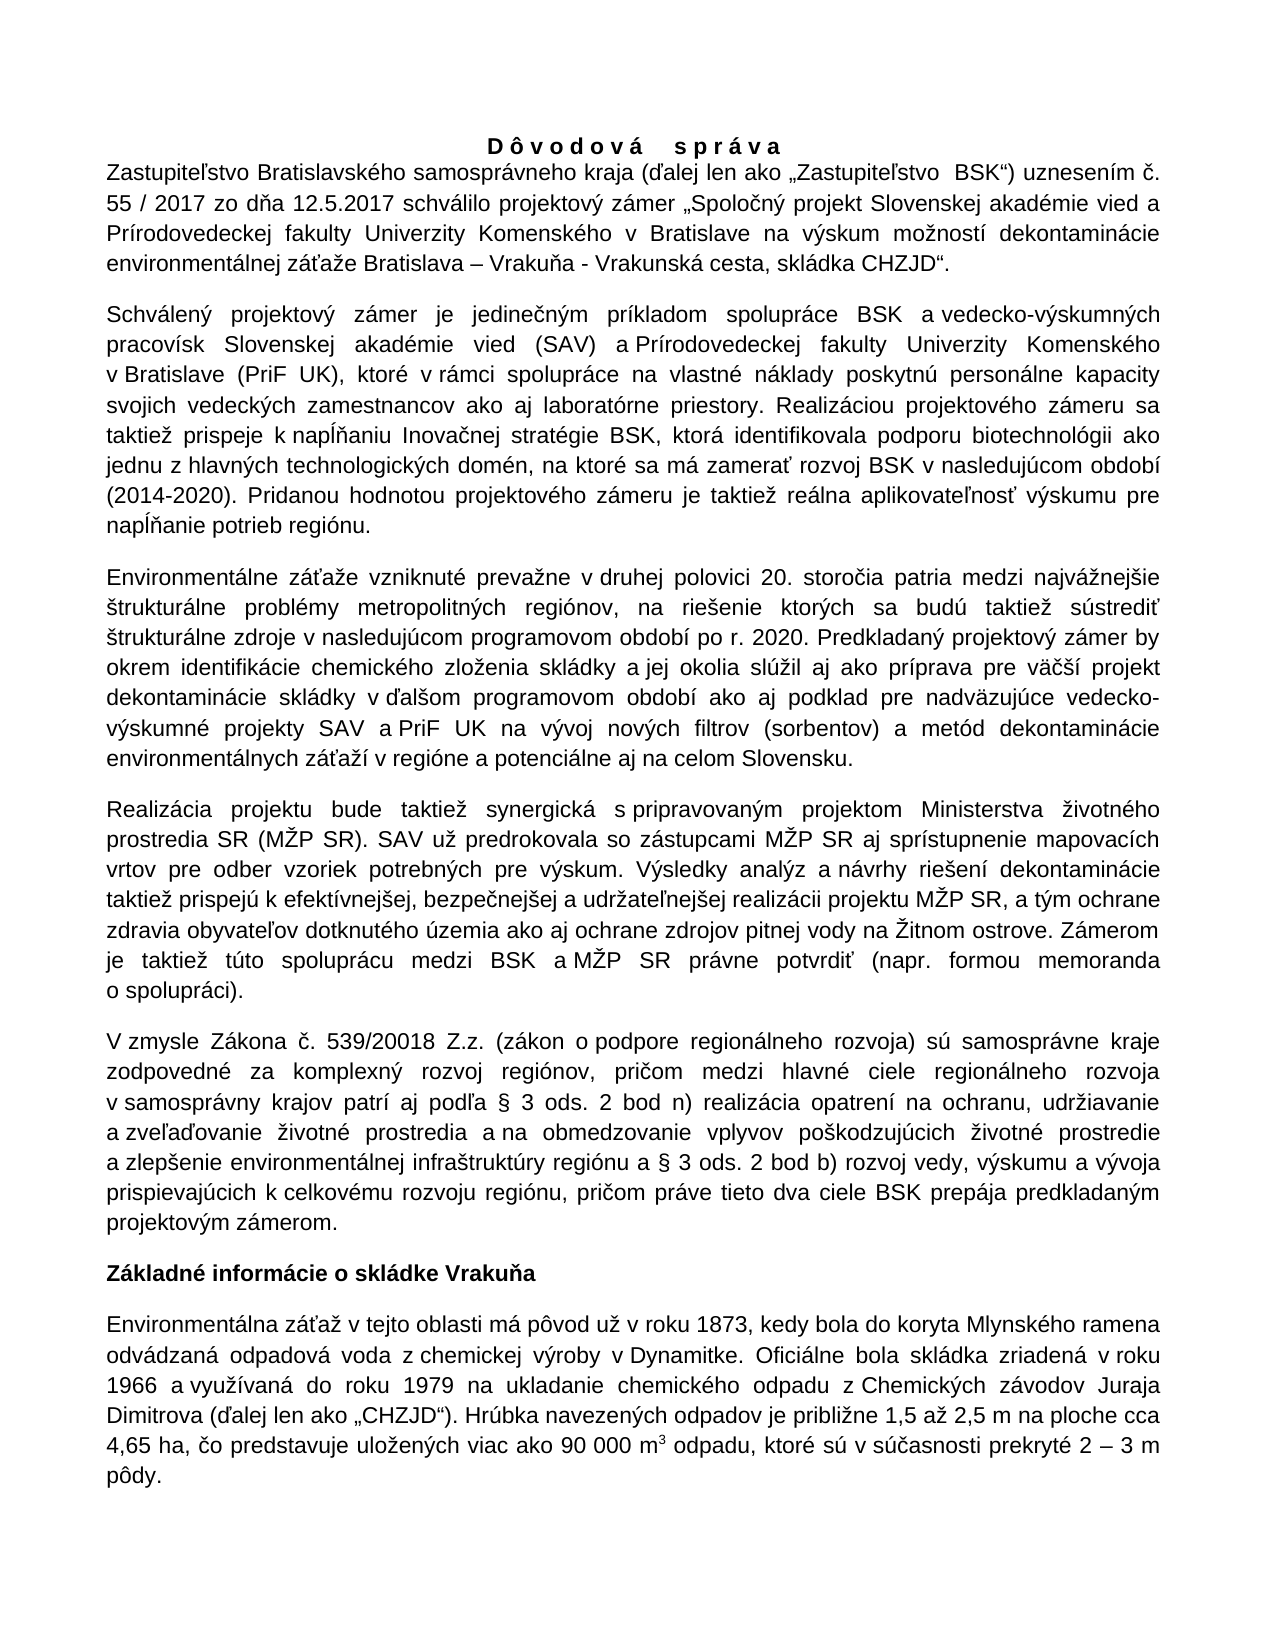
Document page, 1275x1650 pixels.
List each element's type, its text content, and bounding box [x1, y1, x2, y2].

text Základné informácie o skládke Vrakuňa [106, 1260, 1160, 1287]
text Schválený projektový zámer je jedinečným príkladom spolupráce BSK a vedecko-výskumných pracovísk Slovenskej akadémie vied (SAV) a Prírodovedeckej fakulty Univerzity Komenského v Bratislave (PriF UK), ktoré v rámci spolupráce na vlastné náklady poskytnú personálne kapacity svojich vedeckých zamestnancov ako aj laboratórne priestory. Realizáciou projektového zámeru sa taktiež prispeje k napĺňaniu Inovačnej stratégie BSK, ktorá identifikovala podporu biotechnológii ako jednu z hlavných technologických domén, na ktoré sa má zamerať rozvoj BSK v nasledujúcom období (2014-2020). Pridanou hodnotou projektového zámeru je taktiež reálna aplikovateľnosť výskumu pre napĺňanie potrieb regiónu. [106, 301, 1160, 539]
text Zastupiteľstvo Bratislavského samosprávneho kraja (ďalej len ako „Zastupiteľstvo BSK“) uznesením č. 55 / 2017 zo dňa 12.5.2017 schválilo projektový zámer „Spoločný projekt Slovenskej akadémie vied a Prírodovedeckej fakulty Univerzity Komenského v Bratislave na výskum možností dekontaminácie environmentálnej záťaže Bratislava – Vrakuňa - Vrakunská cesta, skládka CHZJD“. [106, 159, 1160, 276]
text V zmysle Zákona č. 539/20018 Z.z. (zákon o podpore regionálneho rozvoja) sú samosprávne kraje zodpovedné za komplexný rozvoj regiónov, pričom medzi hlavné ciele regionálneho rozvoja v samosprávny krajov patrí aj podľa § 3 ods. 2 bod n) realizácia opatrení na ochranu, udržiavanie a zveľaďovanie životné prostredia a na obmedzovanie vplyvov poškodzujúcich životné prostredie a zlepšenie environmentálnej infraštruktúry regiónu a § 3 ods. 2 bod b) rozvoj vedy, výskumu a vývoja prispievajúcich k celkovému rozvoju regiónu, pričom práve tieto dva ciele BSK prepája predkladaným projektovým zámerom. [106, 1028, 1160, 1236]
text Environmentálna záťaž v tejto oblasti má pôvod už v roku 1873, kedy bola do koryta Mlynského ramena odvádzaná odpadová voda z chemickej výroby v Dynamitke. Oficiálne bola skládka zriadená v roku 1966 a využívaná do roku 1979 na ukladanie chemického odpadu z Chemických závodov Juraja Dimitrova (ďalej len ako „CHZJD“). Hrúbka navezených odpadov je približne 1,5 až 2,5 m na ploche cca 4,65 ha, čo predstavuje uložených viac ako 90 000 m3 odpadu, ktoré sú v súčasnosti prekryté 2 – 3 m pôdy. [106, 1311, 1160, 1489]
text Environmentálne záťaže vzniknuté prevažne v druhej polovici 20. storočia patria medzi najvážnejšie štrukturálne problémy metropolitných regiónov, na riešenie ktorých sa budú taktiež sústrediť štrukturálne zdroje v nasledujúcom programovom období po r. 2020. Predkladaný projektový zámer by okrem identifikácie chemického zloženia skládky a jej okolia slúžil aj ako príprava pre väčší projekt dekontaminácie skládky v ďalšom programovom období ako aj podklad pre nadväzujúce vedecko-výskumné projekty SAV a PriF UK na vývoj nových filtrov (sorbentov) a metód dekontaminácie environmentálnych záťaží v regióne a potenciálne aj na celom Slovensku. [106, 563, 1160, 771]
text Realizácia projektu bude taktiež synergická s pripravovaným projektom Ministerstva životného prostredia SR (MŽP SR). SAV už predrokovala so zástupcami MŽP SR aj sprístupnenie mapovacích vrtov pre odber vzoriek potrebných pre výskum. Výsledky analýz a návrhy riešení dekontaminácie taktiež prispejú k efektívnejšej, bezpečnejšej a udržateľnejšej realizácii projektu MŽP SR, a tým ochrane zdravia obyvateľov dotknutého územia ako aj ochrane zdrojov pitnej vody na Žitnom ostrove. Zámerom je taktiež túto spoluprácu medzi BSK a MŽP SR právne potvrdiť (napr. formou memoranda o spolupráci). [106, 796, 1160, 1003]
text D ô v o d o v á s p r á v a [106, 133, 1160, 159]
